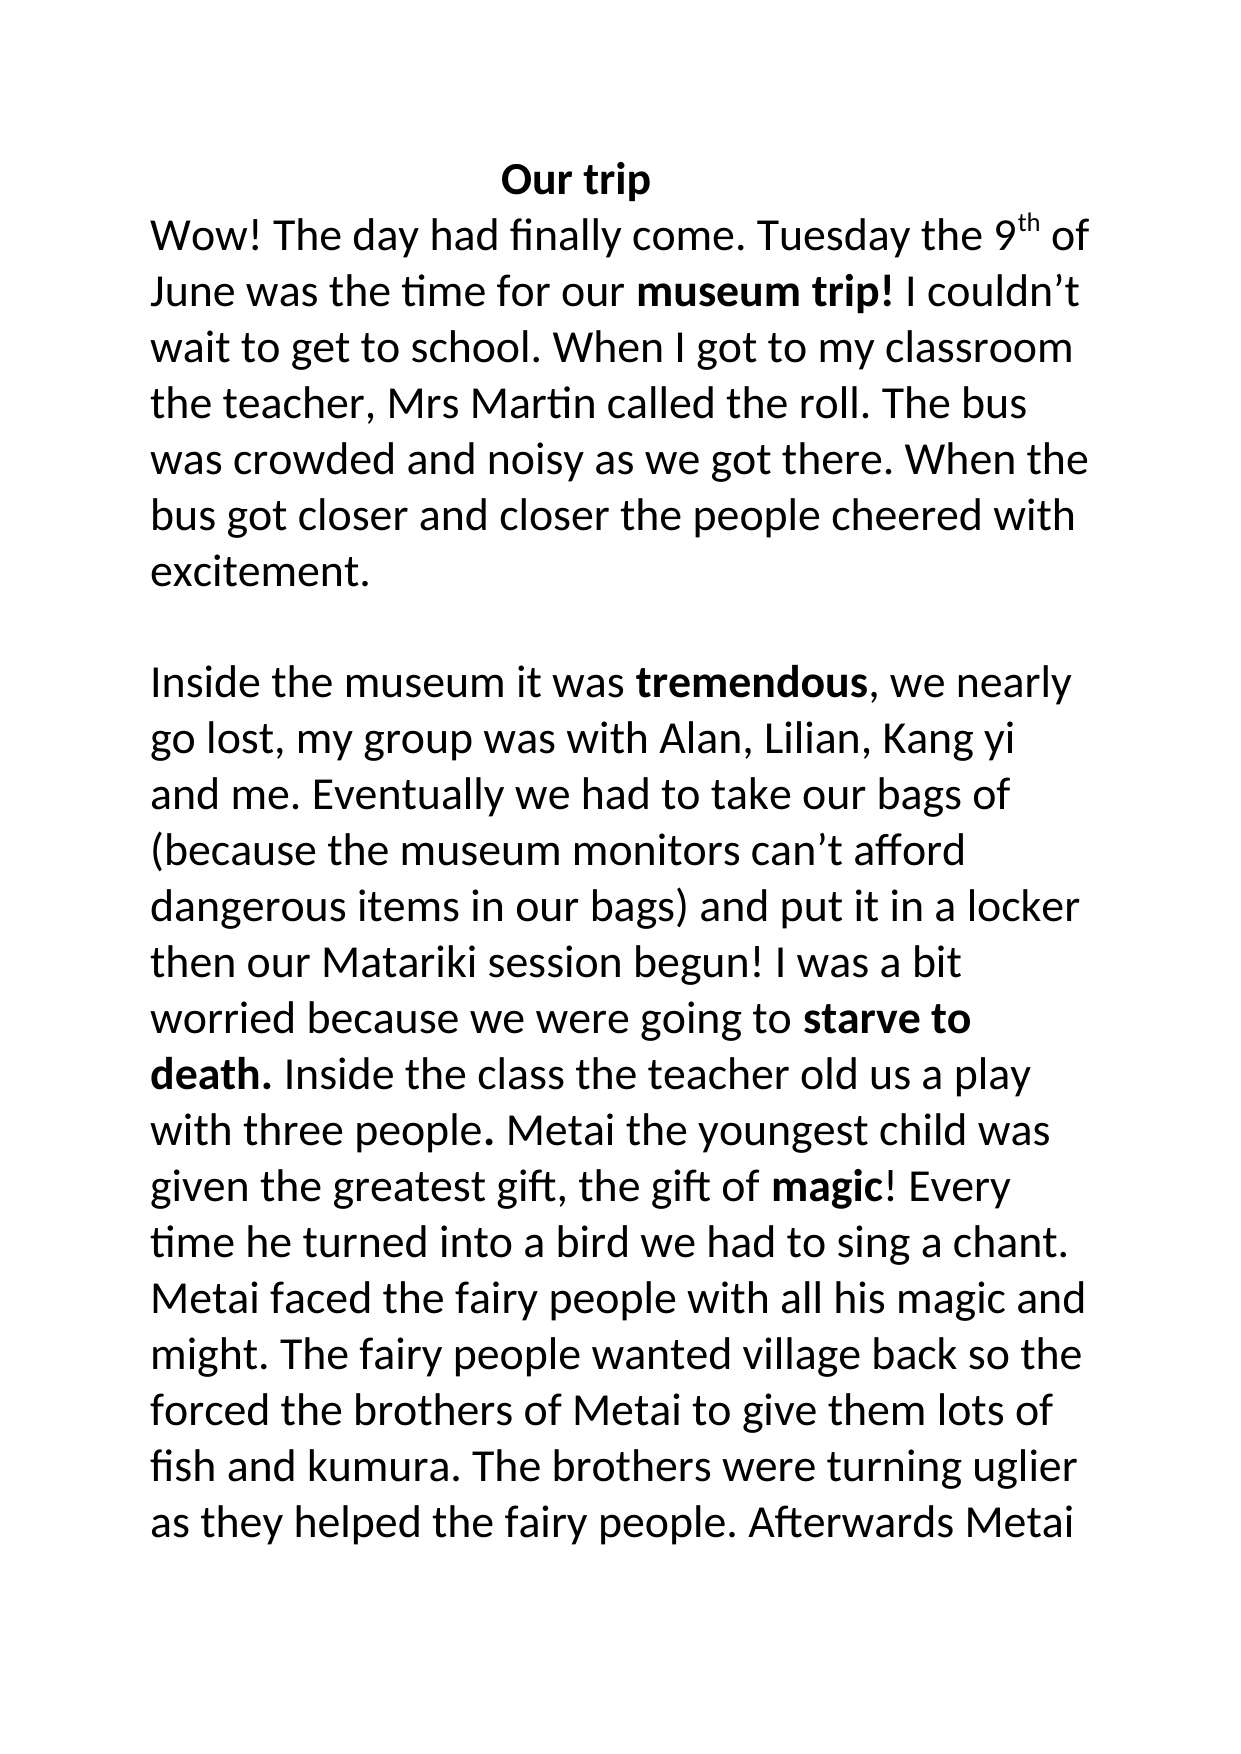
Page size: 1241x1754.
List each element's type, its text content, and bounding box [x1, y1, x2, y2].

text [150, 653, 1090, 1548]
text Our trip Wow! The day had finally come. Tuesday the 9th of June was the time for our museum trip! I couldn’t wait to get to school. When I got to my classroom the teacher, Mrs Martin called the roll. The bus was crowded and noisy as we got there. When the bus got closer and closer the people cheered with excitement. [150, 150, 1090, 597]
